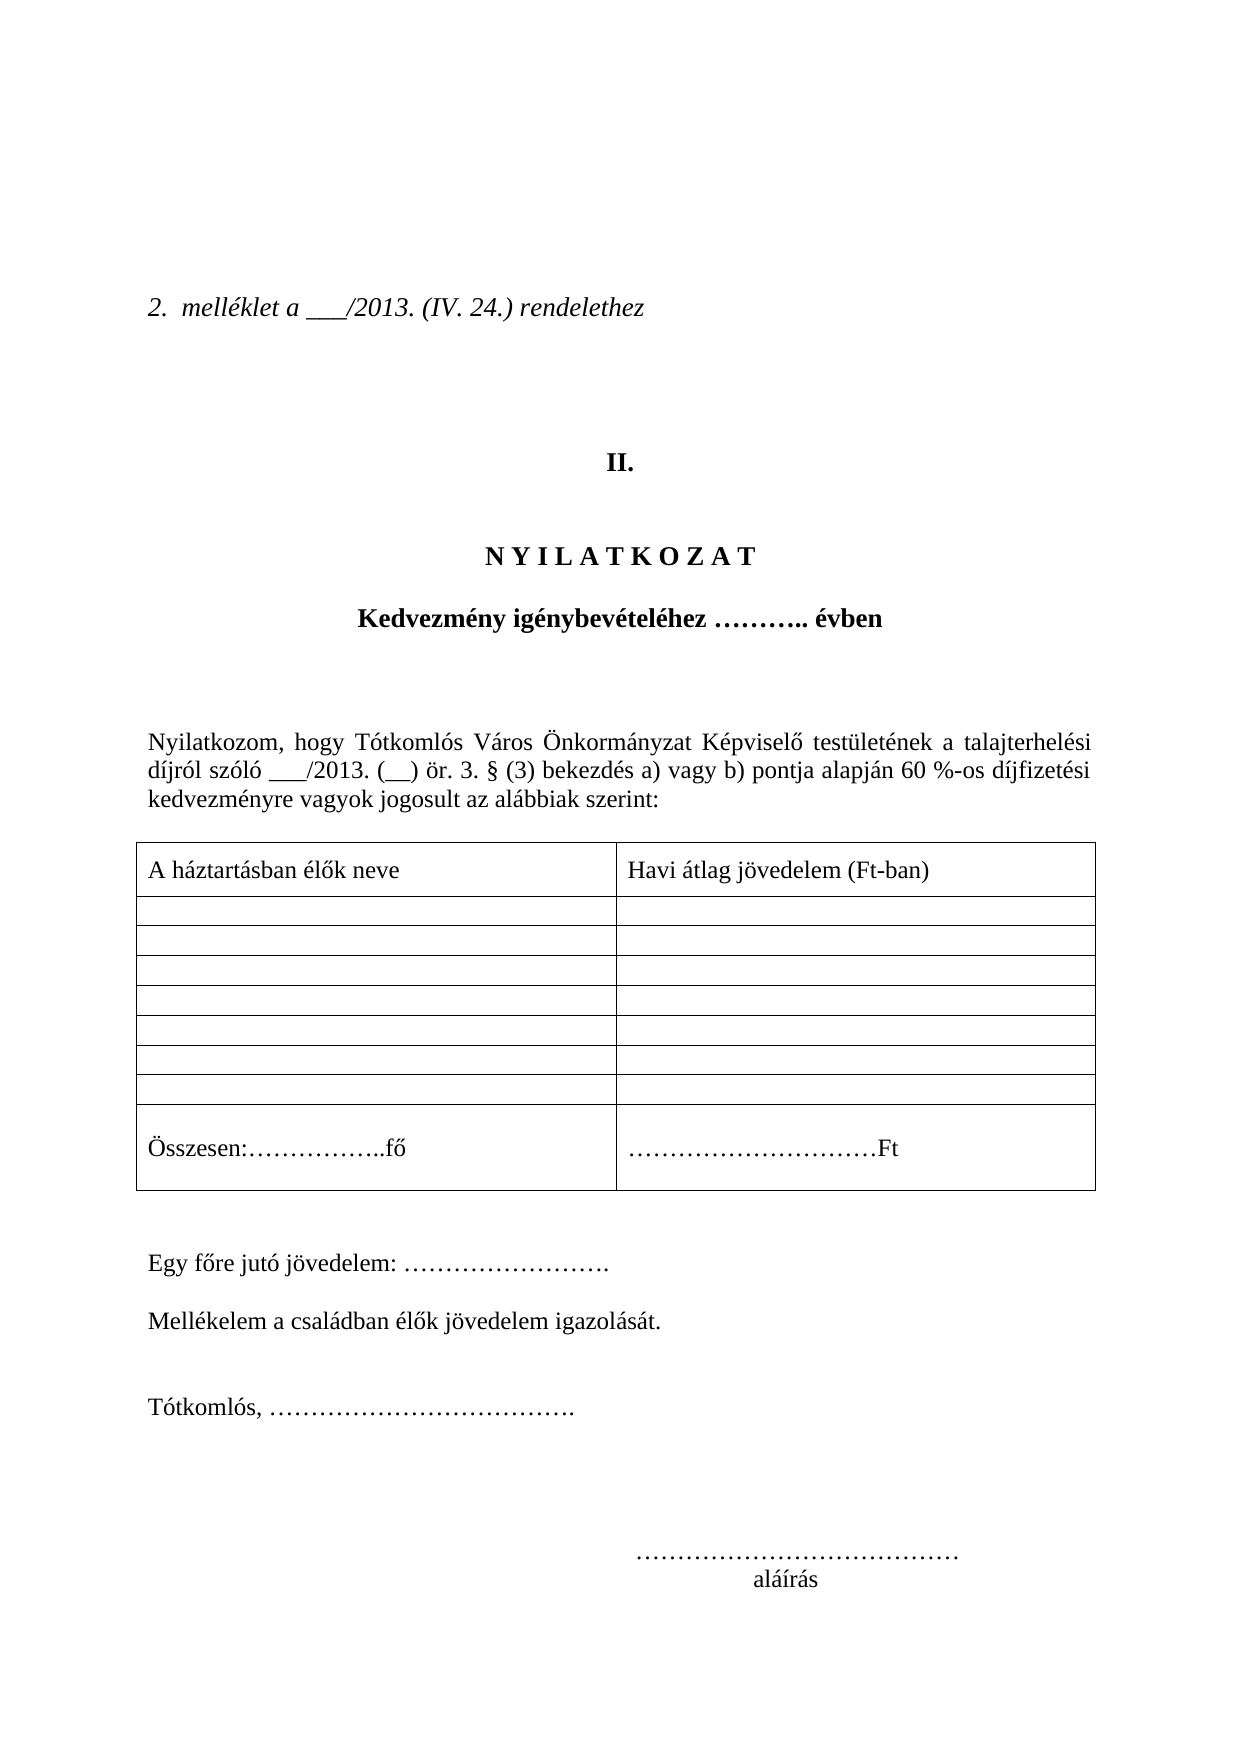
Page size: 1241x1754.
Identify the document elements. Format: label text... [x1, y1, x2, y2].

text II. [148, 446, 1092, 477]
table_cell Összesen:……………..fő [137, 1105, 616, 1190]
table_cell [617, 956, 1095, 985]
table_cell [617, 1046, 1095, 1074]
table_cell [617, 986, 1095, 1015]
table_cell [617, 897, 1095, 925]
text 2. melléklet a ___/2013. (IV. 24.) rendelethez [148, 291, 1092, 322]
table_header A háztartásban élők neve [137, 843, 616, 896]
table_header Havi átlag jövedelem (Ft-ban) [617, 843, 1095, 896]
table_cell [137, 1016, 616, 1044]
text N Y I L A T K O Z A T [148, 540, 1092, 571]
table_cell [137, 926, 616, 955]
text aláírás [148, 1564, 1092, 1593]
table_cell [137, 986, 616, 1015]
table_cell [137, 956, 616, 985]
text Mellékelem a családban élők jövedelem igazolását. [148, 1306, 1092, 1334]
text Nyilatkozom, hogy Tótkomlós Város Önkormányzat Képviselő testületének a talajterhelési díjról szóló ___/2013. (__) ör. 3. § (3) bekezdés a) vagy b) pontja alapján 60 %-os díjfizetési kedvezményre vagyok jogosult az alábbiak szerint: [148, 727, 1092, 813]
text Kedvezmény igénybevételéhez ……….. évben [148, 602, 1092, 633]
text Egy főre jutó jövedelem: ……………………. [148, 1248, 1092, 1277]
table_cell [617, 1075, 1095, 1104]
text Tótkomlós, ………………………………. [148, 1392, 1092, 1421]
table_cell [617, 926, 1095, 955]
table_cell [137, 1075, 616, 1104]
table_cell …………………………Ft [617, 1105, 1095, 1190]
table_cell [137, 897, 616, 925]
table_cell [617, 1016, 1095, 1044]
table_cell [137, 1046, 616, 1074]
text ………………………………… [148, 1536, 1092, 1564]
